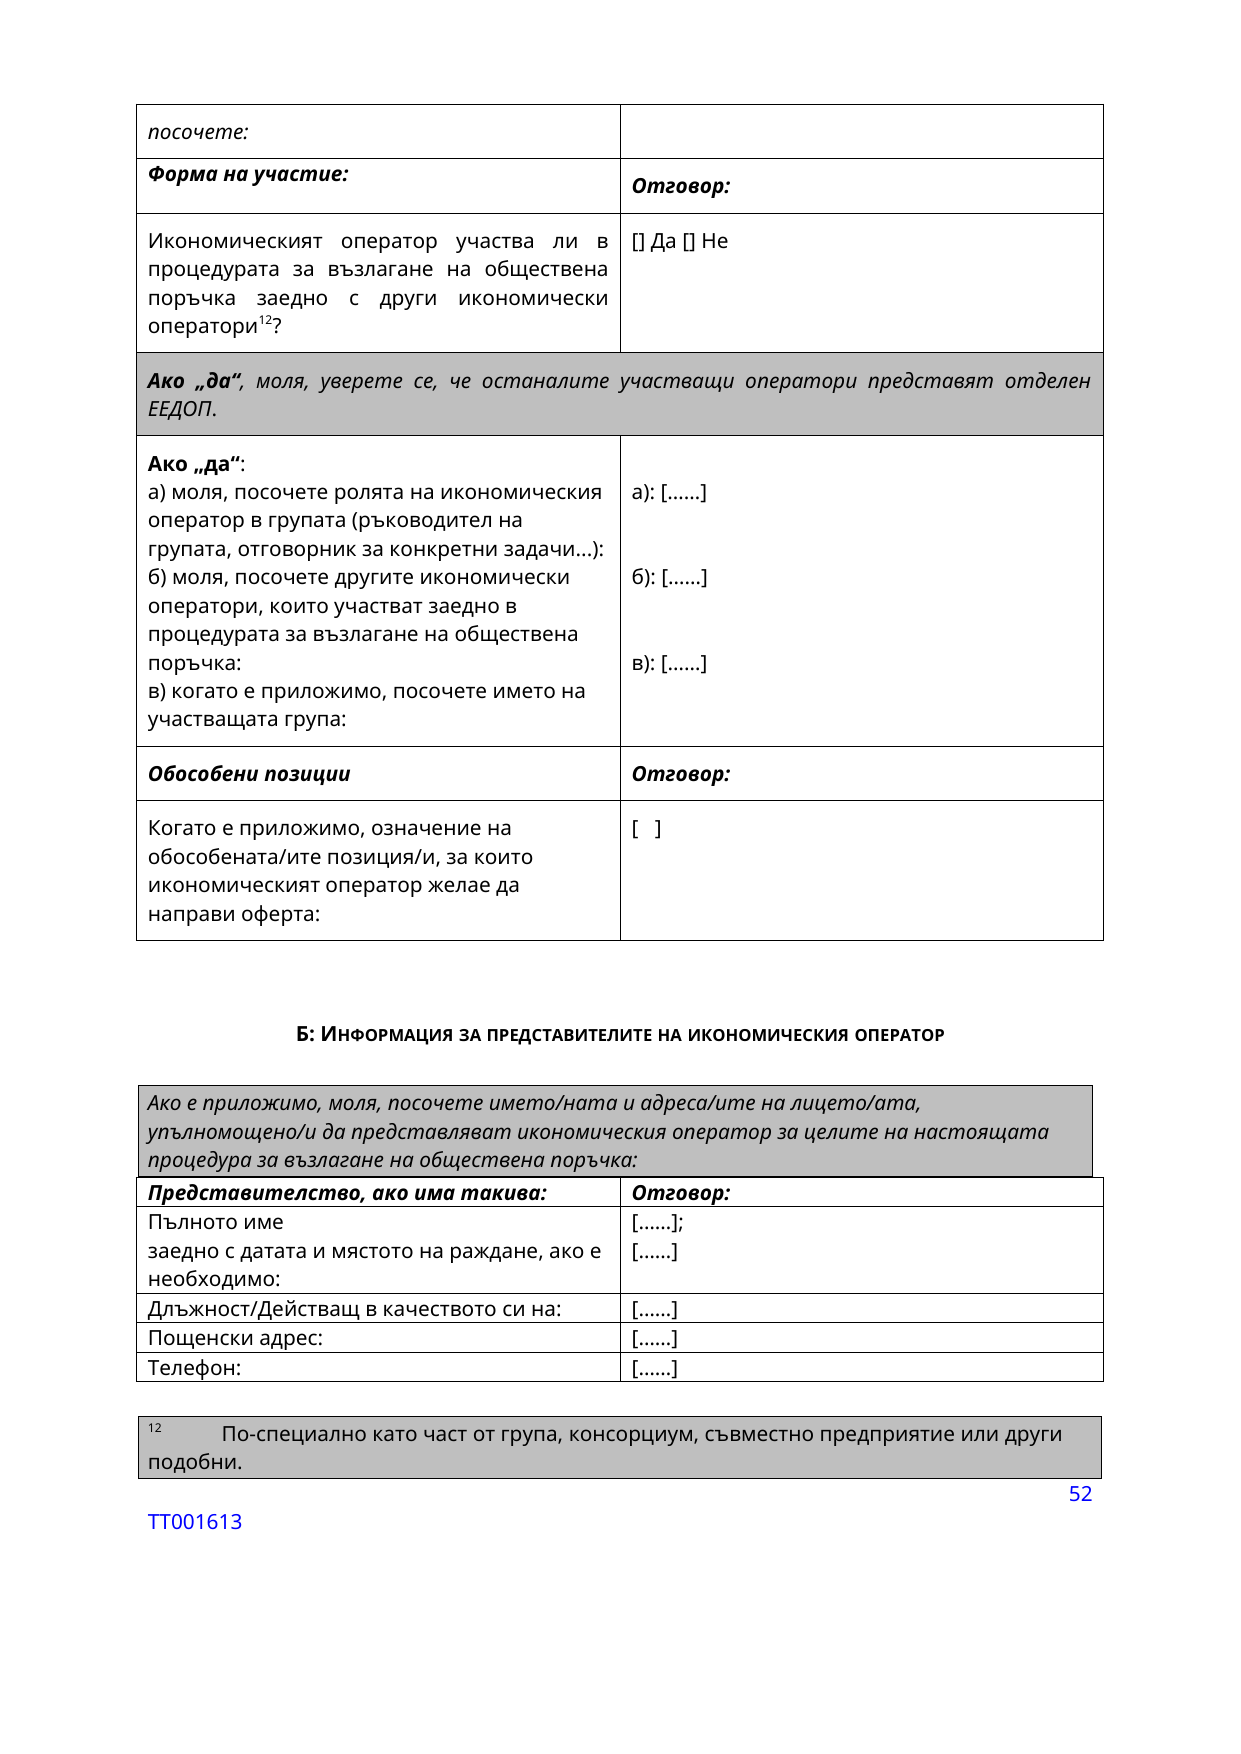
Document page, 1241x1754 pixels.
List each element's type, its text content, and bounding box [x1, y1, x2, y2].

table_cell Когато е приложимо, означение на обособената/ите позиция/и, за които икономическият оператор желае да направи оферта: [137, 801, 620, 940]
table_cell Икономическият оператор участва ли в процедурата за възлагане на обществена поръчка заедно с други икономически оператори? [137, 214, 620, 352]
table_cell Обособени позиции [137, 747, 620, 800]
table_cell [……] [621, 1353, 1103, 1381]
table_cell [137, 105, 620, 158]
table_cell Ако „да“: а) моля, посочете ролята на икономическия оператор в групата (ръководител на групата, отговорник за конкретни задачи...): б) моля, посочете другите икономически оператори, които участват заедно в процедурата за възлагане на обществена поръчка: в) когато е приложимо, посочете името на участващата група: [137, 436, 620, 746]
table_cell Отговор: [621, 159, 1103, 212]
table_cell [……] [621, 1323, 1103, 1352]
table_header Отговор: [621, 1178, 1103, 1206]
table_cell а): [……] б): [……] в): [……] [621, 436, 1103, 746]
table_cell Длъжност/Действащ в качеството си на: [137, 1294, 620, 1322]
text Б: Информация за представителите на икономическия оператор [148, 1019, 1092, 1048]
table_cell Форма на участие: [137, 159, 620, 212]
text Ако е приложимо, моля, посочете името/ната и адреса/ите на лицето/ата, упълномощено/и да представляват икономическия оператор за целите на настоящата процедура за възлагане на обществена поръчка: [139, 1086, 1092, 1176]
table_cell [621, 105, 1103, 158]
table_cell [] Да [] Не [621, 214, 1103, 352]
table_cell Телефон: [137, 1353, 620, 1381]
table_cell [……] [621, 1294, 1103, 1322]
table_cell [……]; [……] [621, 1207, 1103, 1293]
table_cell Отговор: [621, 747, 1103, 800]
table_cell Пълното име заедно с датата и мястото на раждане, ако е необходимо: [137, 1207, 620, 1293]
table_cell [ ] [621, 801, 1103, 940]
table_cell Пощенски адрес: [137, 1323, 620, 1352]
table_header Представителство, ако има такива: [137, 1178, 620, 1206]
table_cell Ако „да“, моля, уверете се, че останалите участващи оператори представят отделен ЕЕДОП. [137, 353, 1103, 435]
